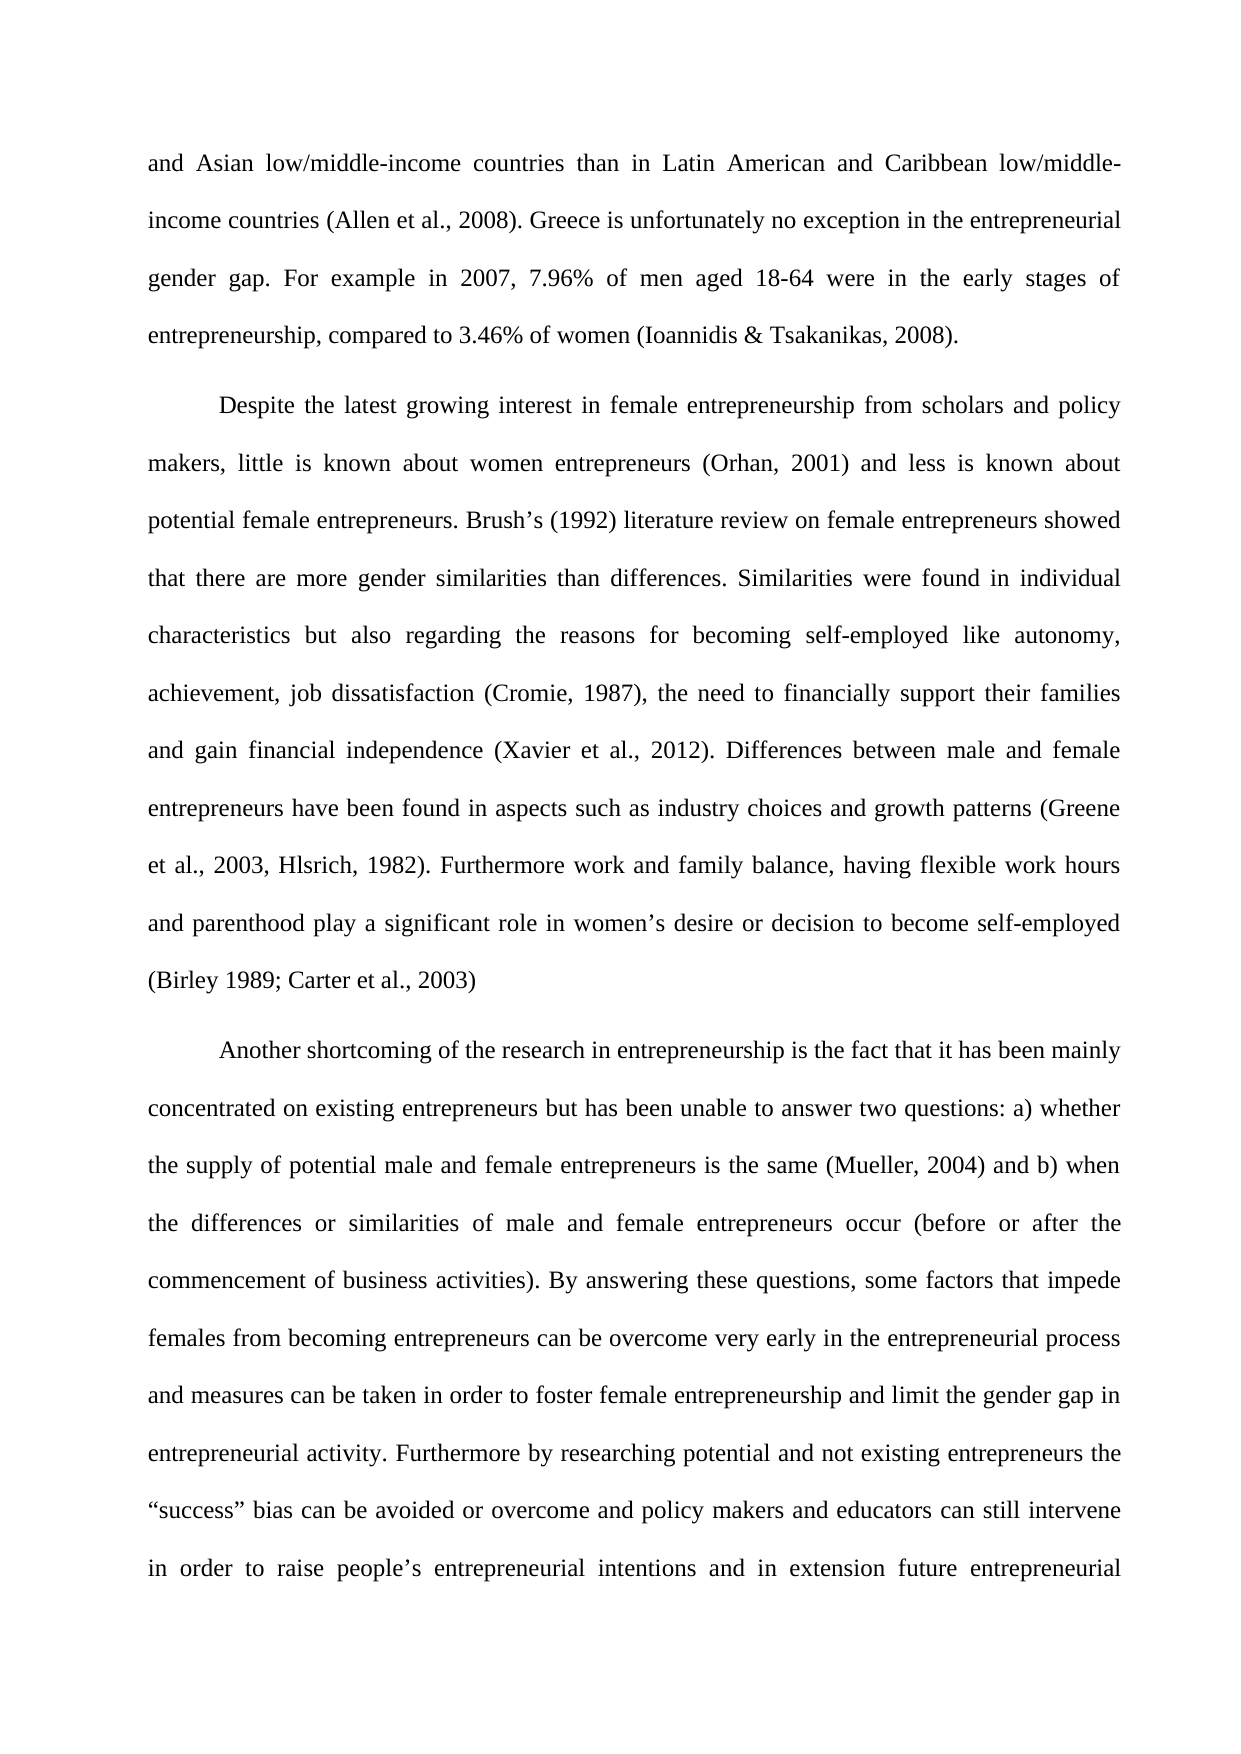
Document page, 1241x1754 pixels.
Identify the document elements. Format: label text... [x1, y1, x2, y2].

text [148, 148, 1122, 349]
text Despite the latest growing interest in female entrepreneurship from scholars and policy makers, little is known about women entrepreneurs (Orhan, 2001) and less is known about potential female entrepreneurs. Brush’s (1992) literature review on female entrepreneurs showed that there are more gender similarities than differences. Similarities were found in individual characteristics but also regarding the reasons for becoming self-employed like autonomy, achievement, job dissatisfaction (Cromie, 1987), the need to financially support their families and gain financial independence (Xavier et al., 2012). Differences between male and female entrepreneurs have been found in aspects such as industry choices and growth patterns (Greene et al., 2003, Hlsrich, 1982). Furthermore work and family balance, having flexible work hours and parenthood play a significant role in women’s desire or decision to become self-employed (Birley 1989; Carter et al., 2003) [148, 390, 1122, 994]
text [148, 1035, 1122, 1581]
